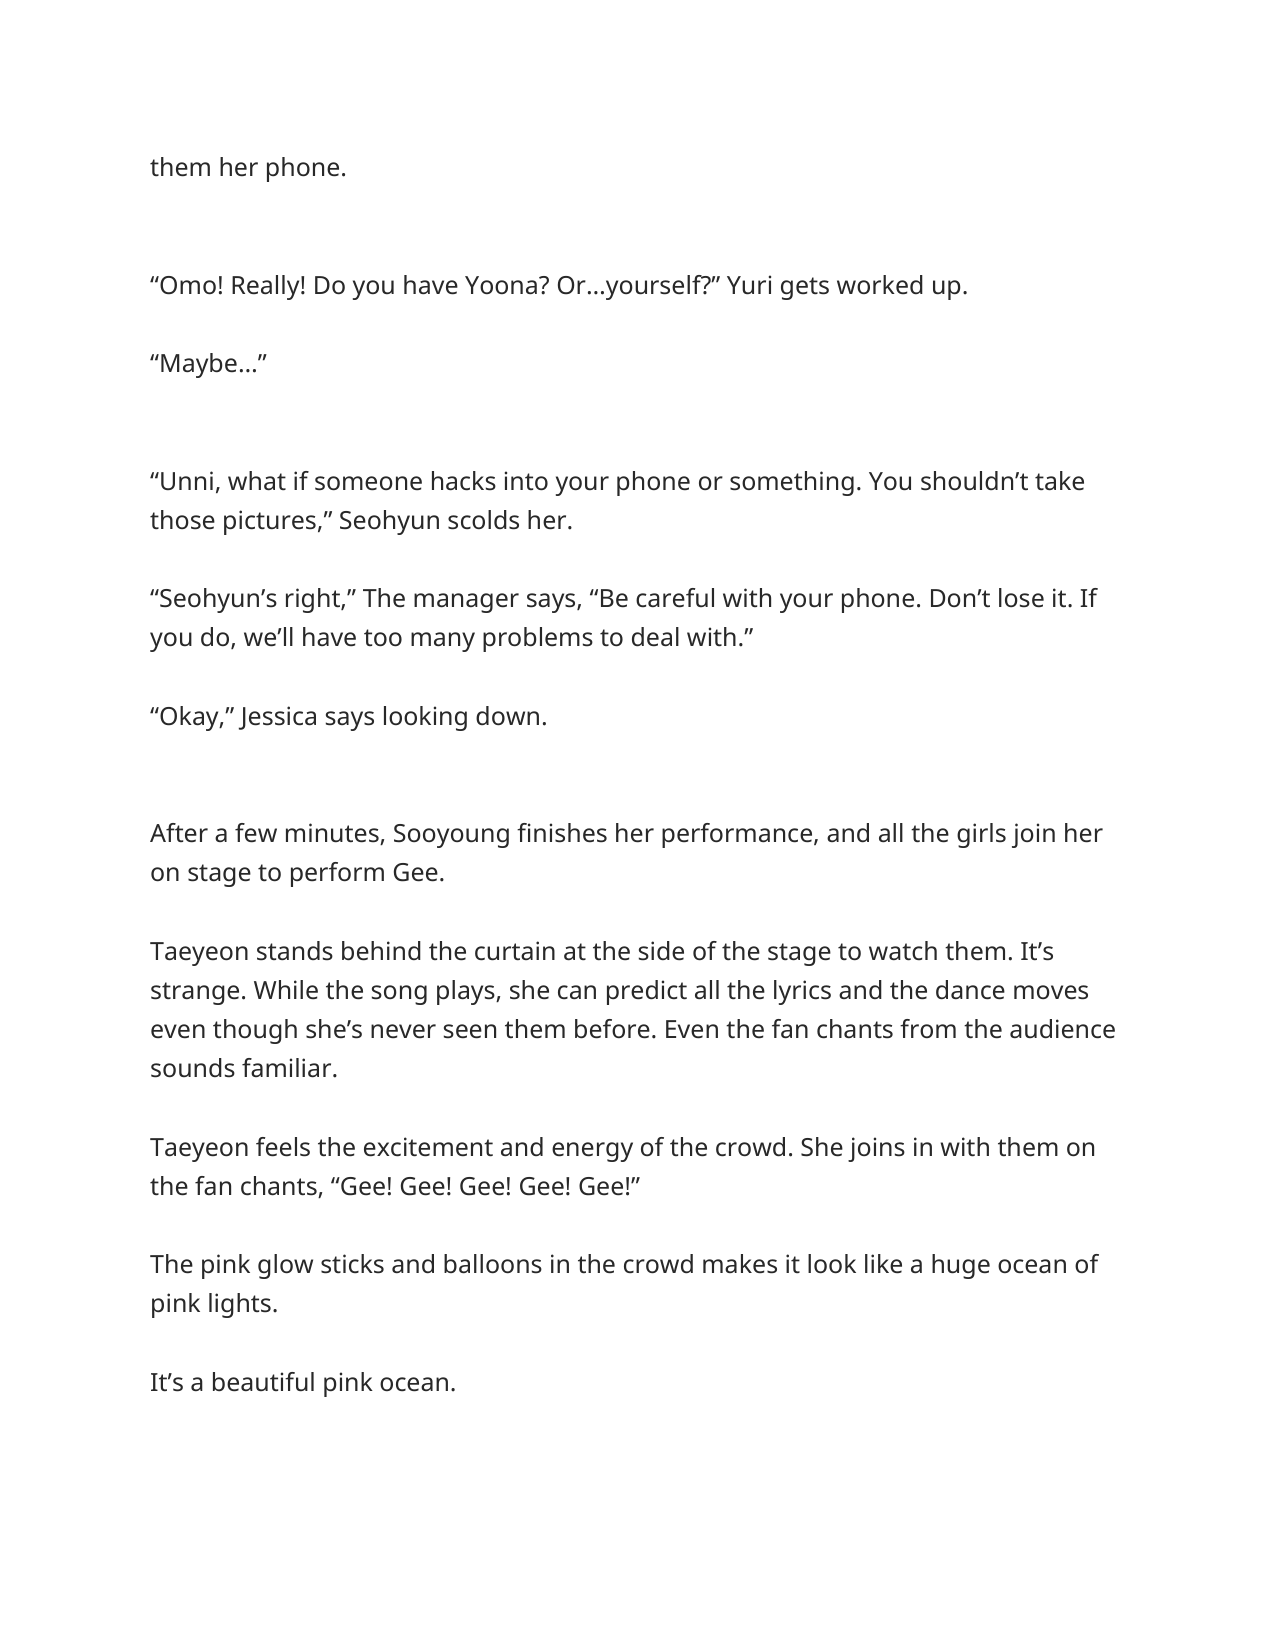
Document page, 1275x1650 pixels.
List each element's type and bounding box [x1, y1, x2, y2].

text [150, 150, 1125, 1477]
